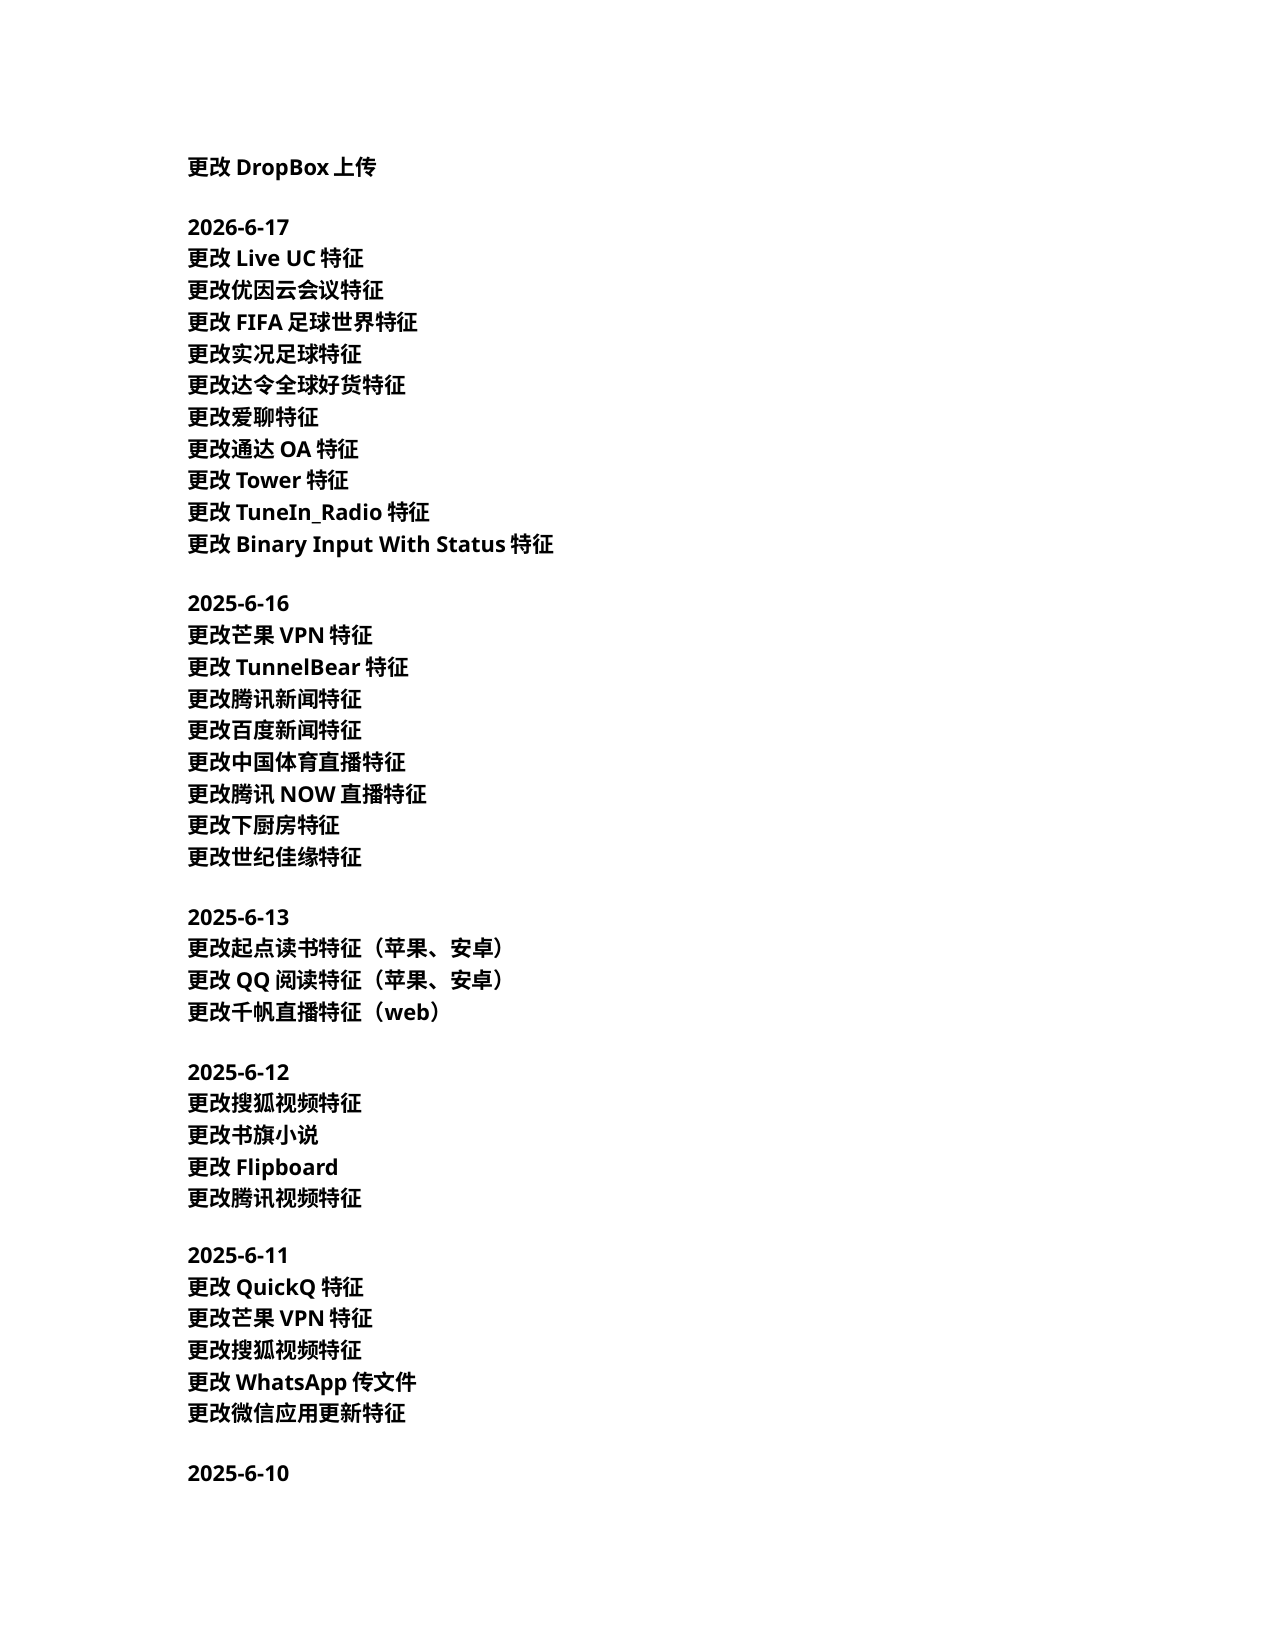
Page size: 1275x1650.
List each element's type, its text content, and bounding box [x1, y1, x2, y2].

text 更改达令全球好货特征 [187, 368, 1087, 400]
text 2025-6-10 [187, 1458, 1087, 1488]
text 更改中国体育直播特征 [187, 745, 1087, 777]
text 更改腾讯新闻特征 [187, 682, 1087, 713]
text 更改芒果VPN特征 [187, 618, 1087, 650]
text 2026-6-17 [187, 212, 1087, 241]
text 2025-6-13 [187, 902, 1087, 931]
text 更改Flipboard [187, 1149, 1087, 1181]
text 更改QuickQ特征 [187, 1269, 1087, 1301]
text 更改Live UC特征 [187, 241, 1087, 273]
text 2025-6-16 [187, 588, 1087, 618]
text 2025-6-12 [187, 1056, 1087, 1086]
text 更改搜狐视频特征 [187, 1333, 1087, 1365]
text 更改Tower特征 [187, 463, 1087, 495]
text 2025-6-11 [187, 1240, 1087, 1269]
text 更改优因云会议特征 [187, 273, 1087, 305]
text 更改爱聊特征 [187, 400, 1087, 432]
text 更改起点读书特征（苹果、安卓） [187, 931, 1087, 963]
text 更改腾讯视频特征 [187, 1181, 1087, 1213]
text 更改腾讯NOW直播特征 [187, 777, 1087, 808]
text 更改百度新闻特征 [187, 713, 1087, 745]
text 更改微信应用更新特征 [187, 1396, 1087, 1428]
text 更改TuneIn_Radio特征 [187, 495, 1087, 527]
text 更改千帆直播特征（web） [187, 995, 1087, 1027]
text 更改FIFA足球世界特征 [187, 305, 1087, 337]
text 更改下厨房特征 [187, 808, 1087, 840]
text 更改搜狐视频特征 [187, 1086, 1087, 1118]
text 更改WhatsApp传文件 [187, 1365, 1087, 1396]
text 更改世纪佳缘特征 [187, 840, 1087, 872]
text 更改DropBox上传 [187, 150, 1087, 182]
text 更改通达OA特征 [187, 432, 1087, 463]
text 更改Binary Input With Status特征 [187, 527, 1087, 559]
text 更改实况足球特征 [187, 337, 1087, 368]
text 更改书旗小说 [187, 1118, 1087, 1149]
text 更改QQ阅读特征（苹果、安卓） [187, 963, 1087, 995]
text 更改芒果VPN特征 [187, 1301, 1087, 1333]
text 更改TunnelBear特征 [187, 650, 1087, 682]
